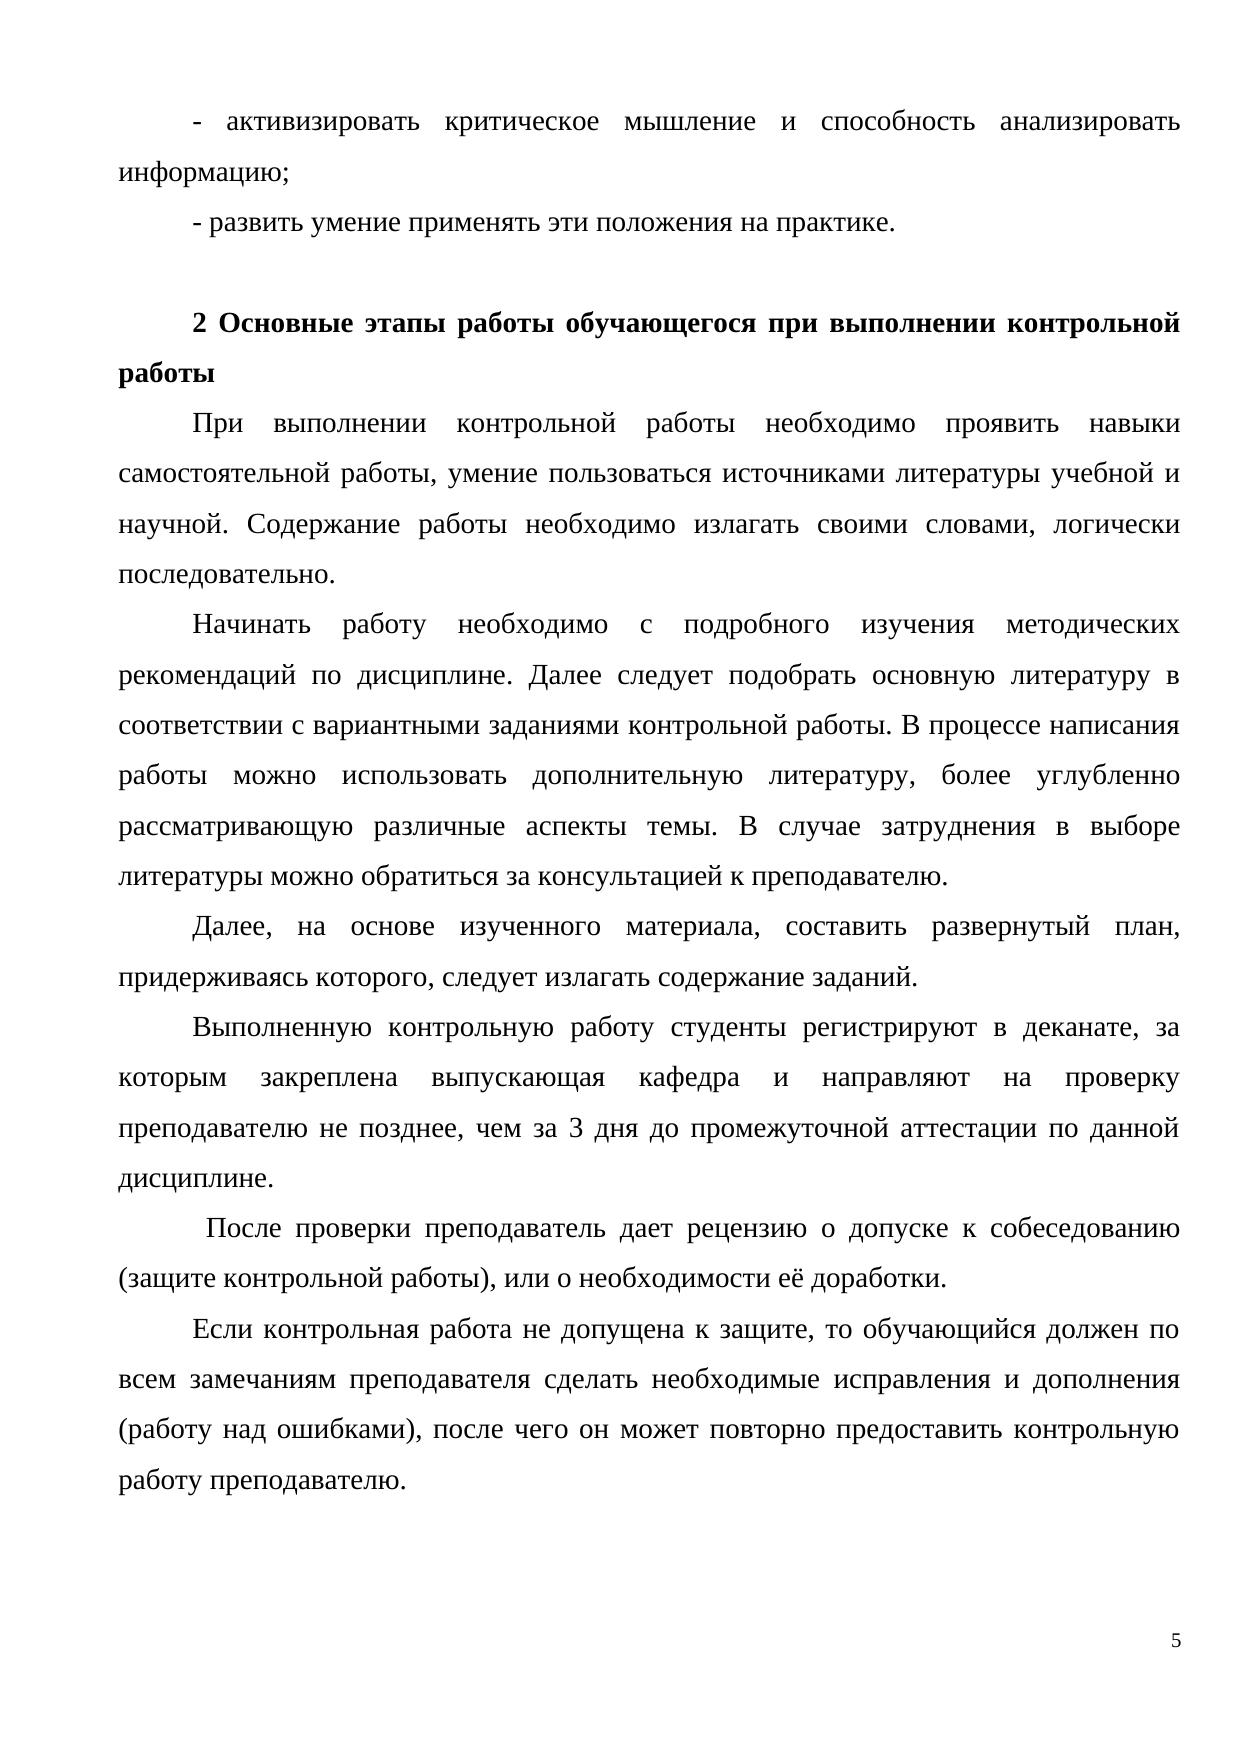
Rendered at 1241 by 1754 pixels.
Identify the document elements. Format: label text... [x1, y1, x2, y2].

text Если контрольная работа не допущена к защите, то обучающийся должен по всем замечаниям преподавателя сделать необходимые исправления и дополнения (работу над ошибками), после чего он может повторно предоставить контрольную работу преподавателю. [118, 1311, 1181, 1495]
text При выполнении контрольной работы необходимо проявить навыки самостоятельной работы, умение пользоваться источниками литературы учебной и научной. Содержание работы необходимо излагать своими словами, логически последовательно. [118, 405, 1181, 590]
text - активизировать критическое мышление и способность анализировать информацию; [118, 103, 1181, 187]
text Выполненную контрольную работу студенты регистрируют в деканате, за которым закреплена выпускающая кафедра и направляют на проверку преподавателю не позднее, чем за 3 дня до промежуточной аттестации по данной дисциплине. [118, 1009, 1181, 1193]
text 2 Основные этапы работы обучающегося при выполнении контрольной работы [118, 305, 1181, 388]
text Далее, на основе изученного материала, составить развернутый план, придерживаясь которого, следует излагать содержание заданий. [118, 908, 1181, 992]
text После проверки преподаватель дает рецензию о допуске к собеседованию (защите контрольной работы), или о необходимости её доработки. [118, 1210, 1181, 1294]
text - развить умение применять эти положения на практике. [118, 204, 1181, 238]
text Начинать работу необходимо с подробного изучения методических рекомендаций по дисциплине. Далее следует подобрать основную литературу в соответствии с вариантными заданиями контрольной работы. В процессе написания работы можно использовать дополнительную литературу, более углубленно рассматривающую различные аспекты темы. В случае затруднения в выборе литературы можно обратиться за консультацией к преподавателю. [118, 607, 1181, 892]
